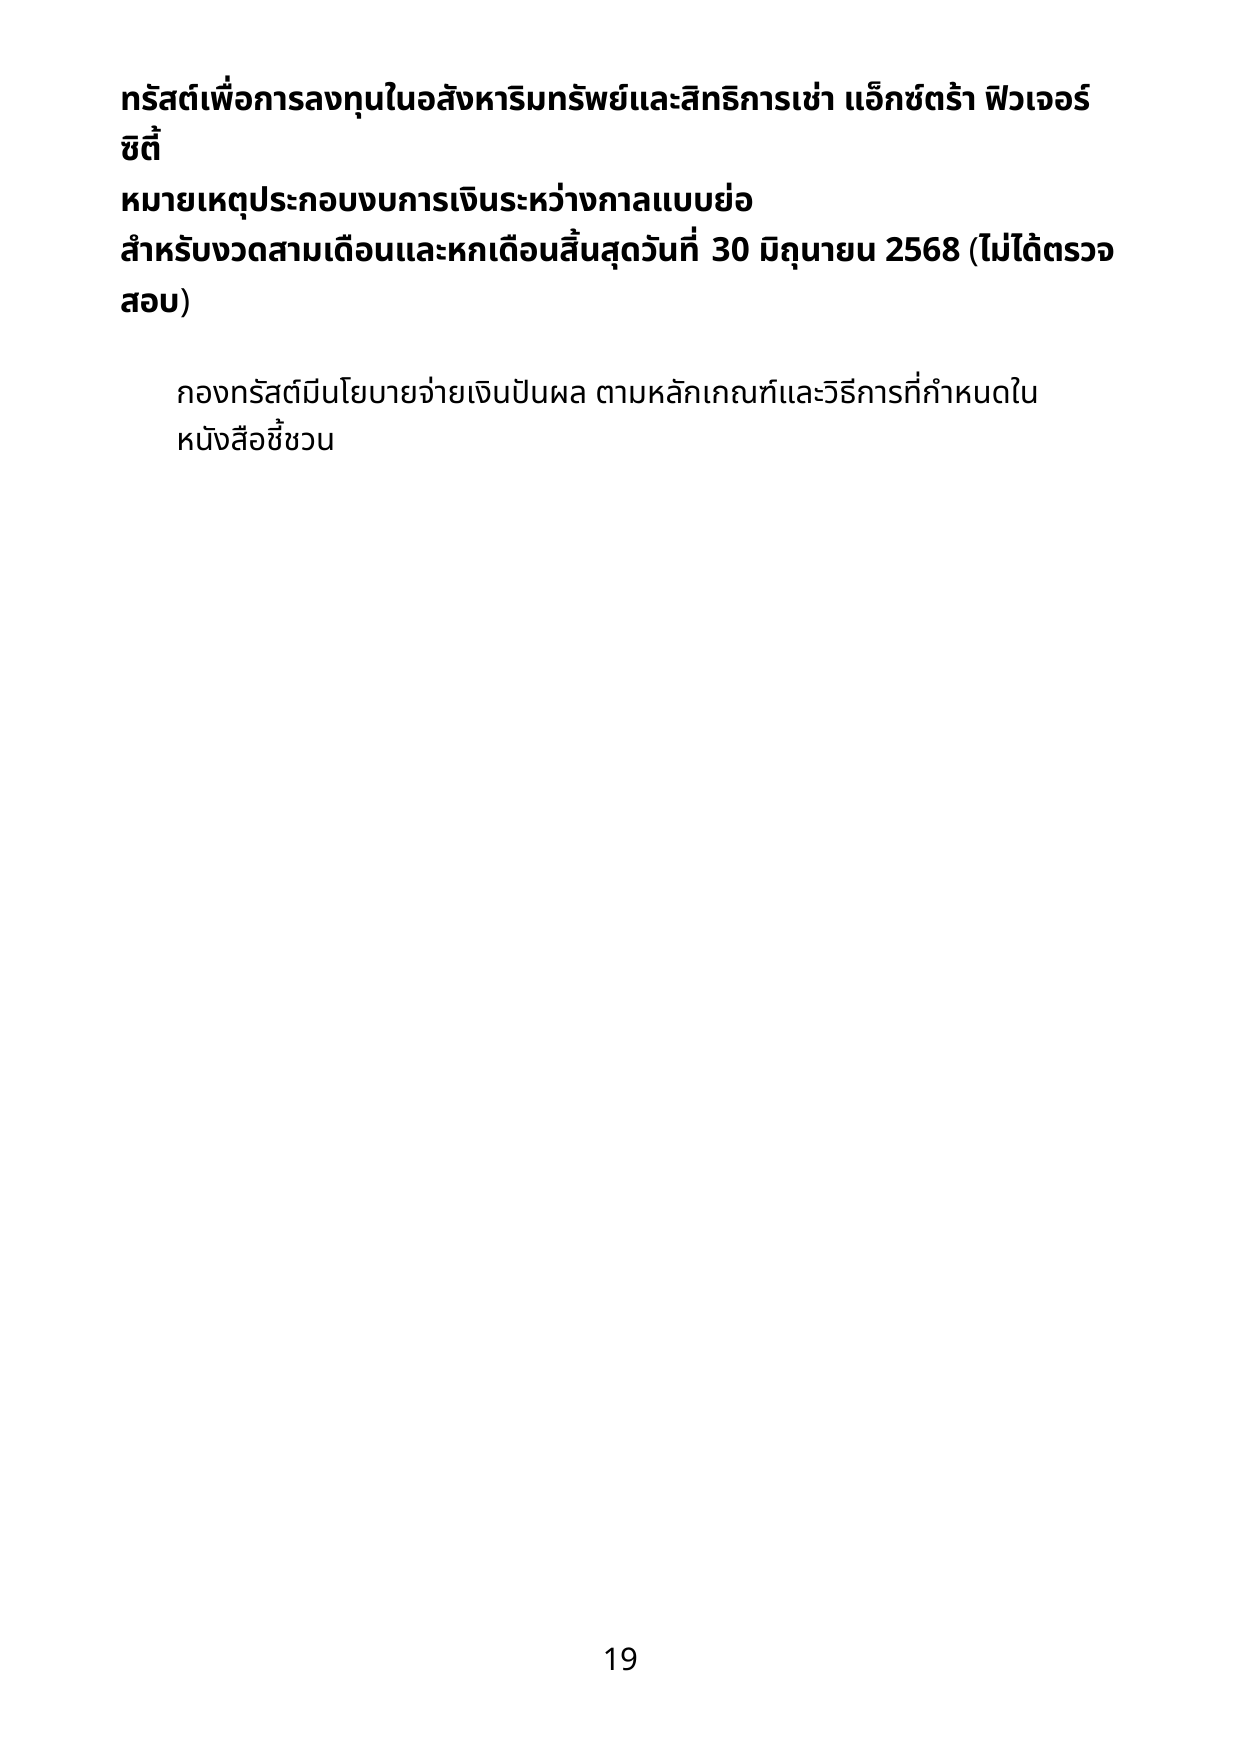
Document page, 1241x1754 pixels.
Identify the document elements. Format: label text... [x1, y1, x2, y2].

text กองทรัสต์มีนโยบายจ่ายเงินปันผล ตามหลักเกณฑ์และวิธีการที่กำหนดในหนังสือชี้ชวน [176, 370, 1117, 464]
